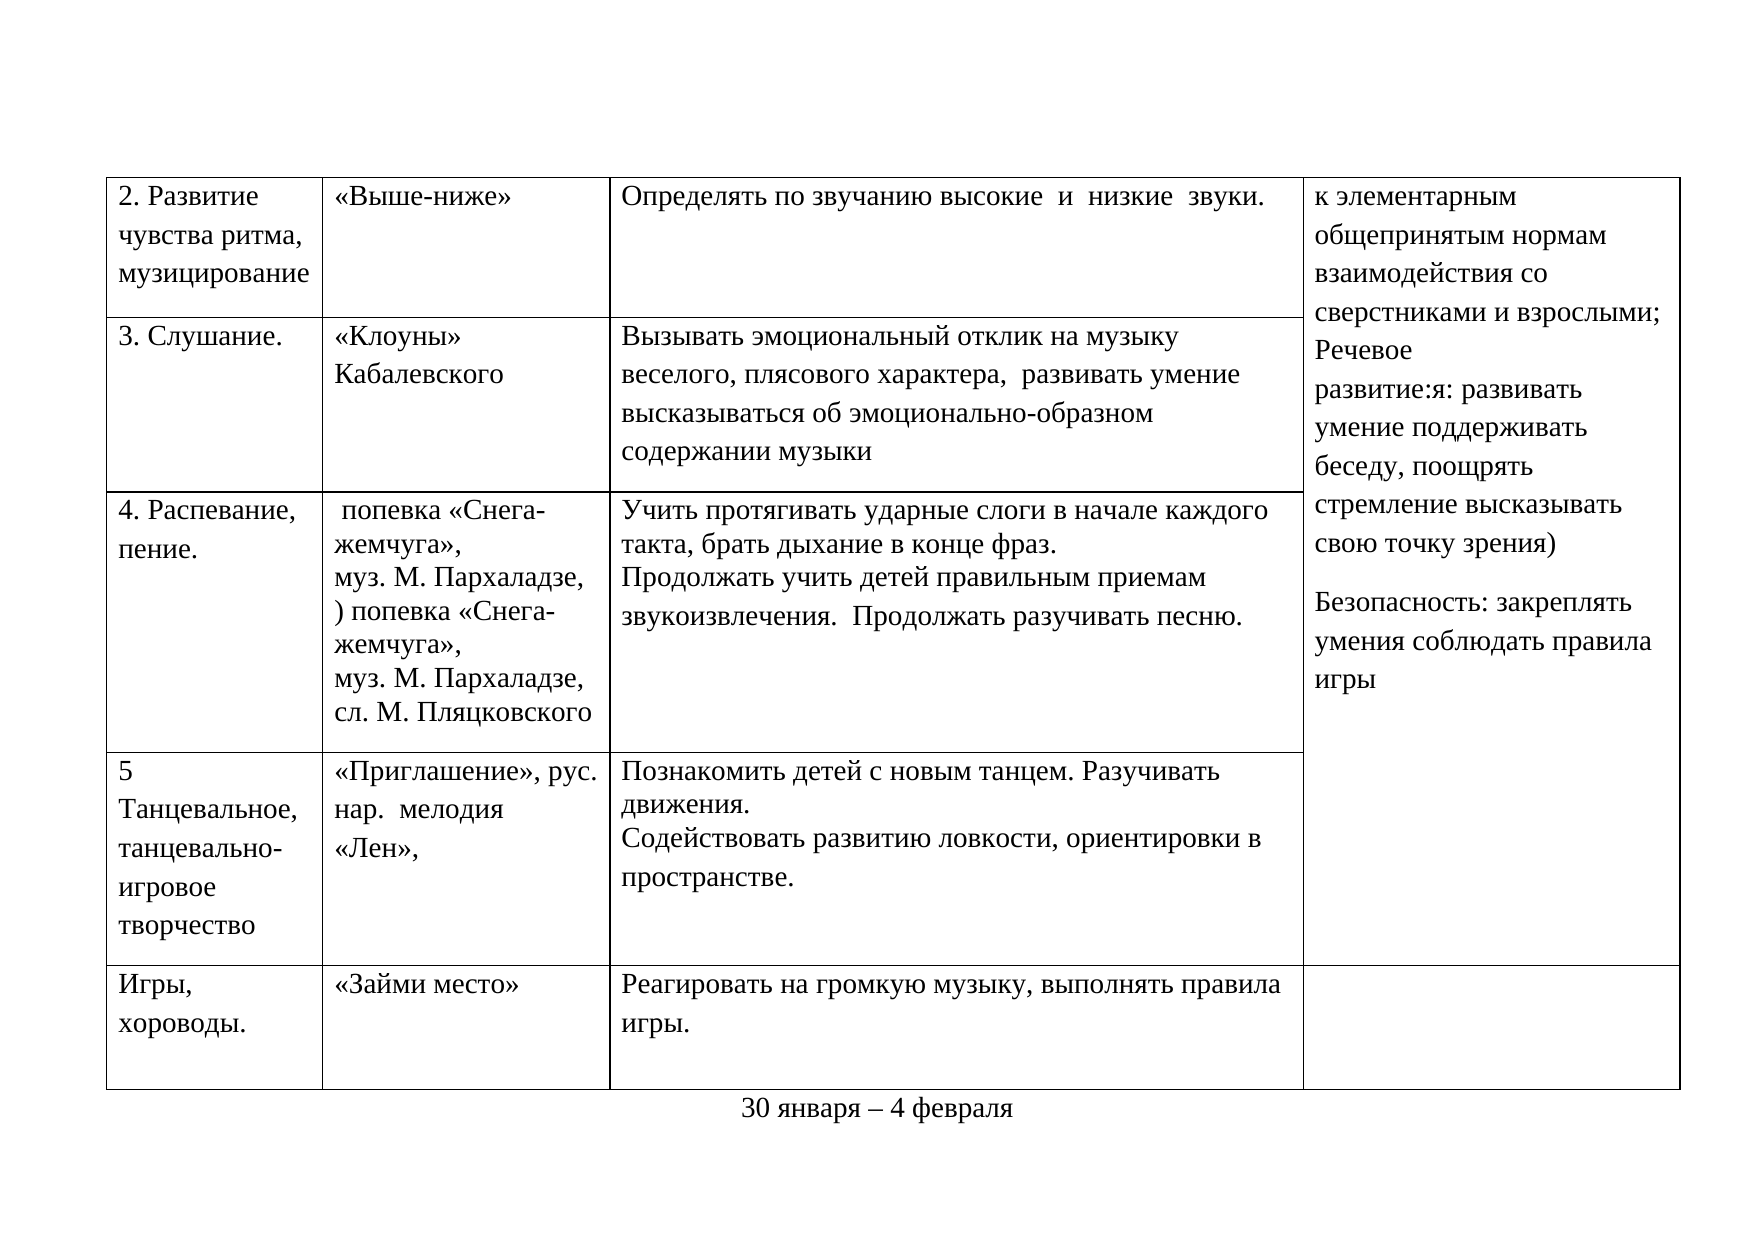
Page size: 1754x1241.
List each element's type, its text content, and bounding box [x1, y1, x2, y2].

table_cell «Займи место» [323, 966, 609, 1089]
text 30 января – 4 февраля [118, 1090, 1636, 1123]
table_cell Вызывать эмоциональный отклик на музыку веселого, плясового характера, развивать умение высказываться об эмоционально-образном содержании музыки [611, 318, 1303, 491]
table_cell 4. Распевание, пение. [107, 493, 322, 752]
table_cell 5 Танцевальное, танцевально-игровое творчество [107, 753, 322, 965]
table_cell Учить протягивать ударные слоги в начале каждого такта, брать дыхание в конце фраз. Продолжать учить детей правильным приемам звукоизвлечения. Продолжать разучивать песню. [611, 493, 1303, 752]
table_cell Познакомить детей с новым танцем. Разучивать движения. Содействовать развитию ловкости, ориентировки в пространстве. [611, 753, 1303, 965]
table_cell 2. Развитие чувства ритма, музицирование [107, 178, 322, 317]
table_cell «Приглашение», рус. нар. мелодия «Лен», [323, 753, 609, 965]
table_cell Игры, хороводы. [107, 966, 322, 1089]
table_cell Определять по звучанию высокие и низкие звуки. [611, 178, 1303, 317]
table_cell 3. Слушание. [107, 318, 322, 491]
table_cell [1304, 966, 1679, 1089]
table_cell «Выше-ниже» [323, 178, 609, 317]
table_cell «Клоуны» Кабалевского [323, 318, 609, 491]
table_cell попевка «Снега-жемчуга», муз. М. Пархаладзе, ) попевка «Снега-жемчуга», муз. М. Пархаладзе, сл. М. Пляцковского [323, 493, 609, 752]
table_cell Реагировать на громкую музыку, выполнять правила игры. [611, 966, 1303, 1089]
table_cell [1304, 178, 1679, 965]
